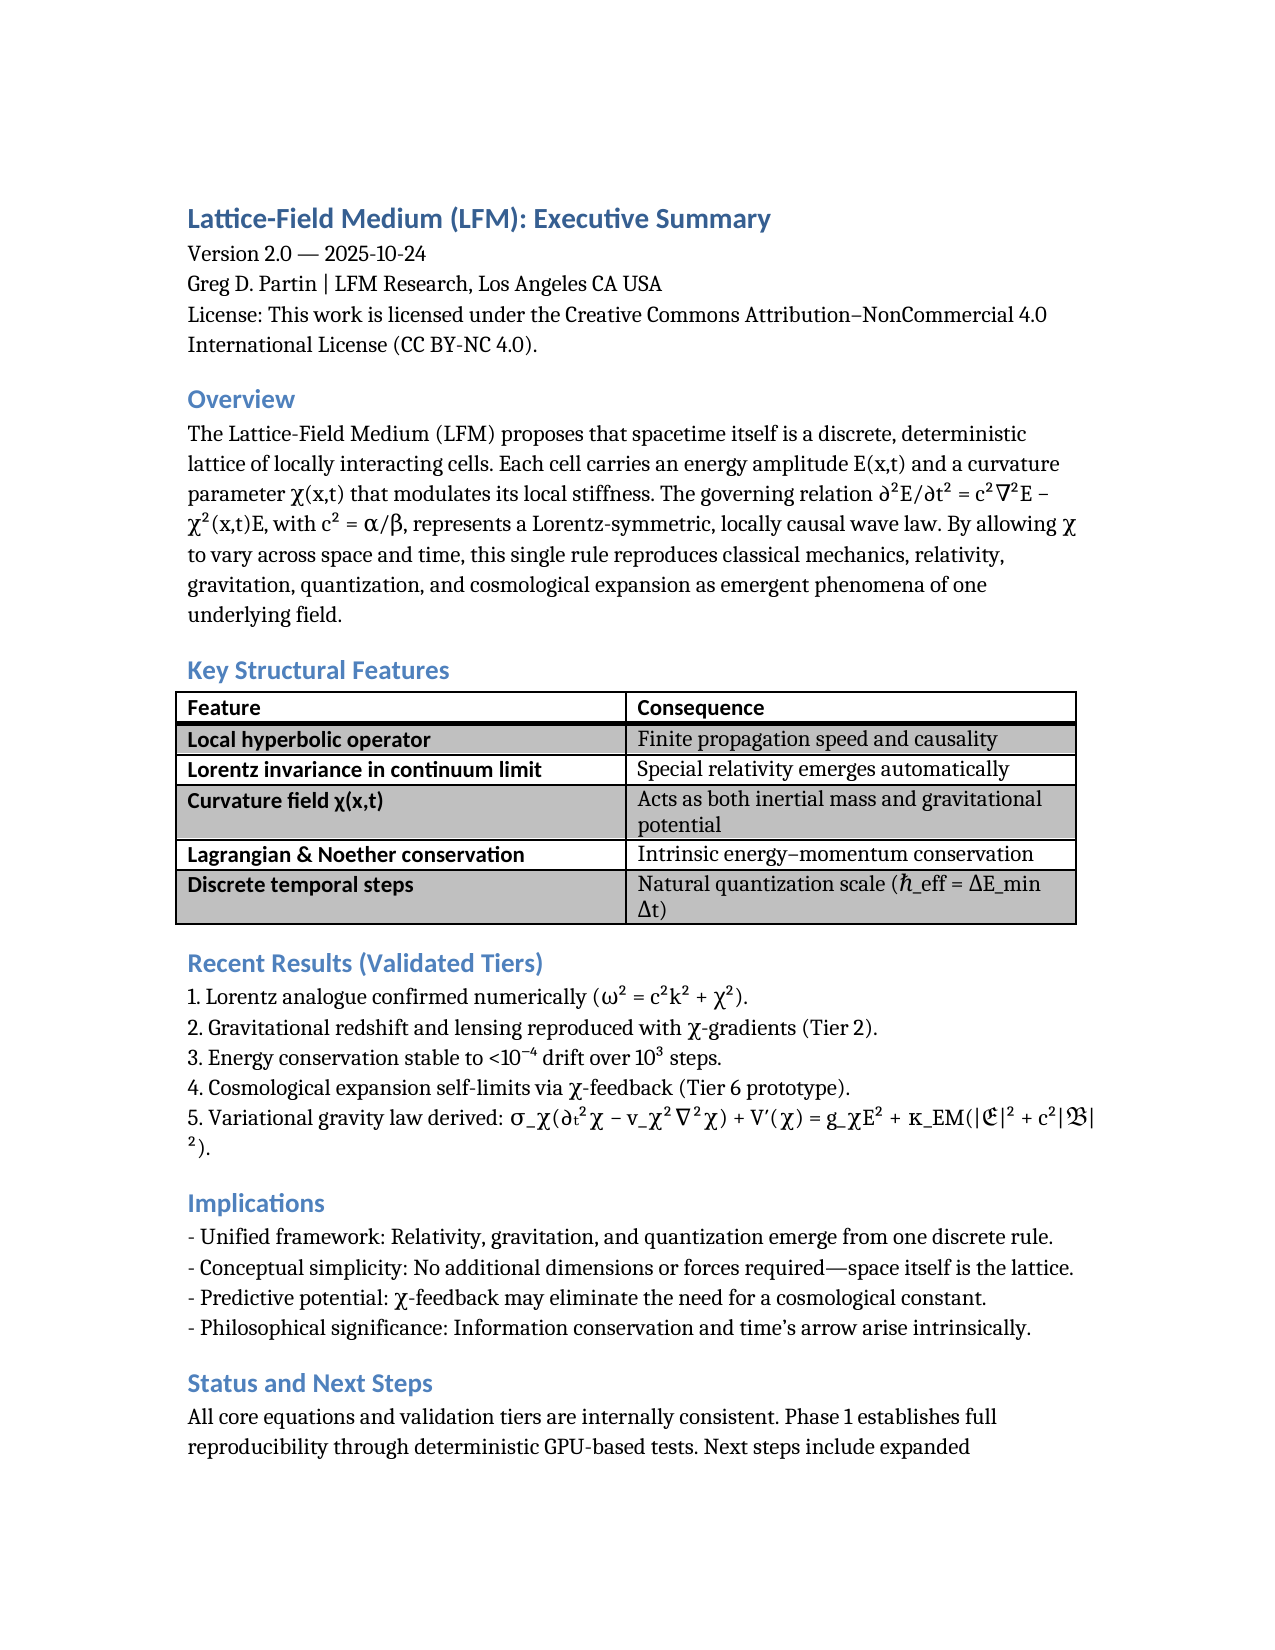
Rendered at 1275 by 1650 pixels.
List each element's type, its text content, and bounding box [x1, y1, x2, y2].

text Version 2.0 — 2025-10-24 Greg D. Partin | LFM Research, Los Angeles CA USA License: This work is licensed under the Creative Commons Attribution–NonCommercial 4.0 International License (CC BY-NC 4.0). [187, 241, 1087, 358]
table_cell Intrinsic energy–momentum conservation [627, 841, 1075, 868]
text The Lattice-Field Medium (LFM) proposes that spacetime itself is a discrete, deterministic lattice of locally interacting cells. Each cell carries an energy amplitude E(x,t) and a curvature parameter χ(x,t) that modulates its local stiffness. The governing relation ∂²E/∂t² = c²∇²E − χ²(x,t)E, with c² = α/β, represents a Lorentz-symmetric, locally causal wave law. By allowing χ to vary across space and time, this single rule reproduces classical mechanics, relativity, gravitation, quantization, and cosmological expansion as emergent phenomena of one underlying field. [187, 421, 1087, 628]
subtitle Recent Results (Validated Tiers) [187, 946, 1087, 979]
subtitle Key Structural Features [187, 653, 1087, 686]
text - Unified framework: Relativity, gravitation, and quantization emerge from one discrete rule. - Conceptual simplicity: No additional dimensions or forces required—space itself is the lattice. - Predictive potential: χ-feedback may eliminate the need for a cosmological constant. - Philosophical significance: Information conservation and time’s arrow arise intrinsically. [187, 1224, 1087, 1341]
table_cell Lagrangian & Noether conservation [177, 841, 625, 868]
table_cell Curvature field χ(x,t) [177, 786, 625, 838]
table_cell Lorentz invariance in continuum limit [177, 756, 625, 784]
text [187, 1404, 1087, 1460]
table_cell Acts as both inertial mass and gravitational potential [627, 786, 1075, 838]
table_cell Special relativity emerges automatically [627, 756, 1075, 784]
text 1. Lorentz analogue confirmed numerically (ω² = c²k² + χ²). 2. Gravitational redshift and lensing reproduced with χ-gradients (Tier 2). 3. Energy conservation stable to <10⁻⁴ drift over 10³ steps. 4. Cosmological expansion self-limits via χ-feedback (Tier 6 prototype). 5. Variational gravity law derived: σ_χ(∂ₜ²χ − v_χ²∇²χ) + V′(χ) = g_χE² + κ_EM(|𝔈|² + c²|𝔅|²). [187, 984, 1087, 1162]
table_cell Discrete temporal steps [177, 871, 625, 923]
subtitle Lattice-Field Medium (LFM): Executive Summary [187, 200, 1087, 236]
table_header Consequence [627, 693, 1075, 721]
table_cell Natural quantization scale (ℏ_eff = ΔE_min Δt) [627, 871, 1075, 923]
table_header Feature [177, 693, 625, 721]
subtitle Overview [187, 383, 1087, 416]
subtitle Status and Next Steps [187, 1366, 1087, 1399]
table_cell Finite propagation speed and causality [627, 726, 1075, 753]
subtitle Implications [187, 1186, 1087, 1219]
table_cell Local hyperbolic operator [177, 726, 625, 753]
